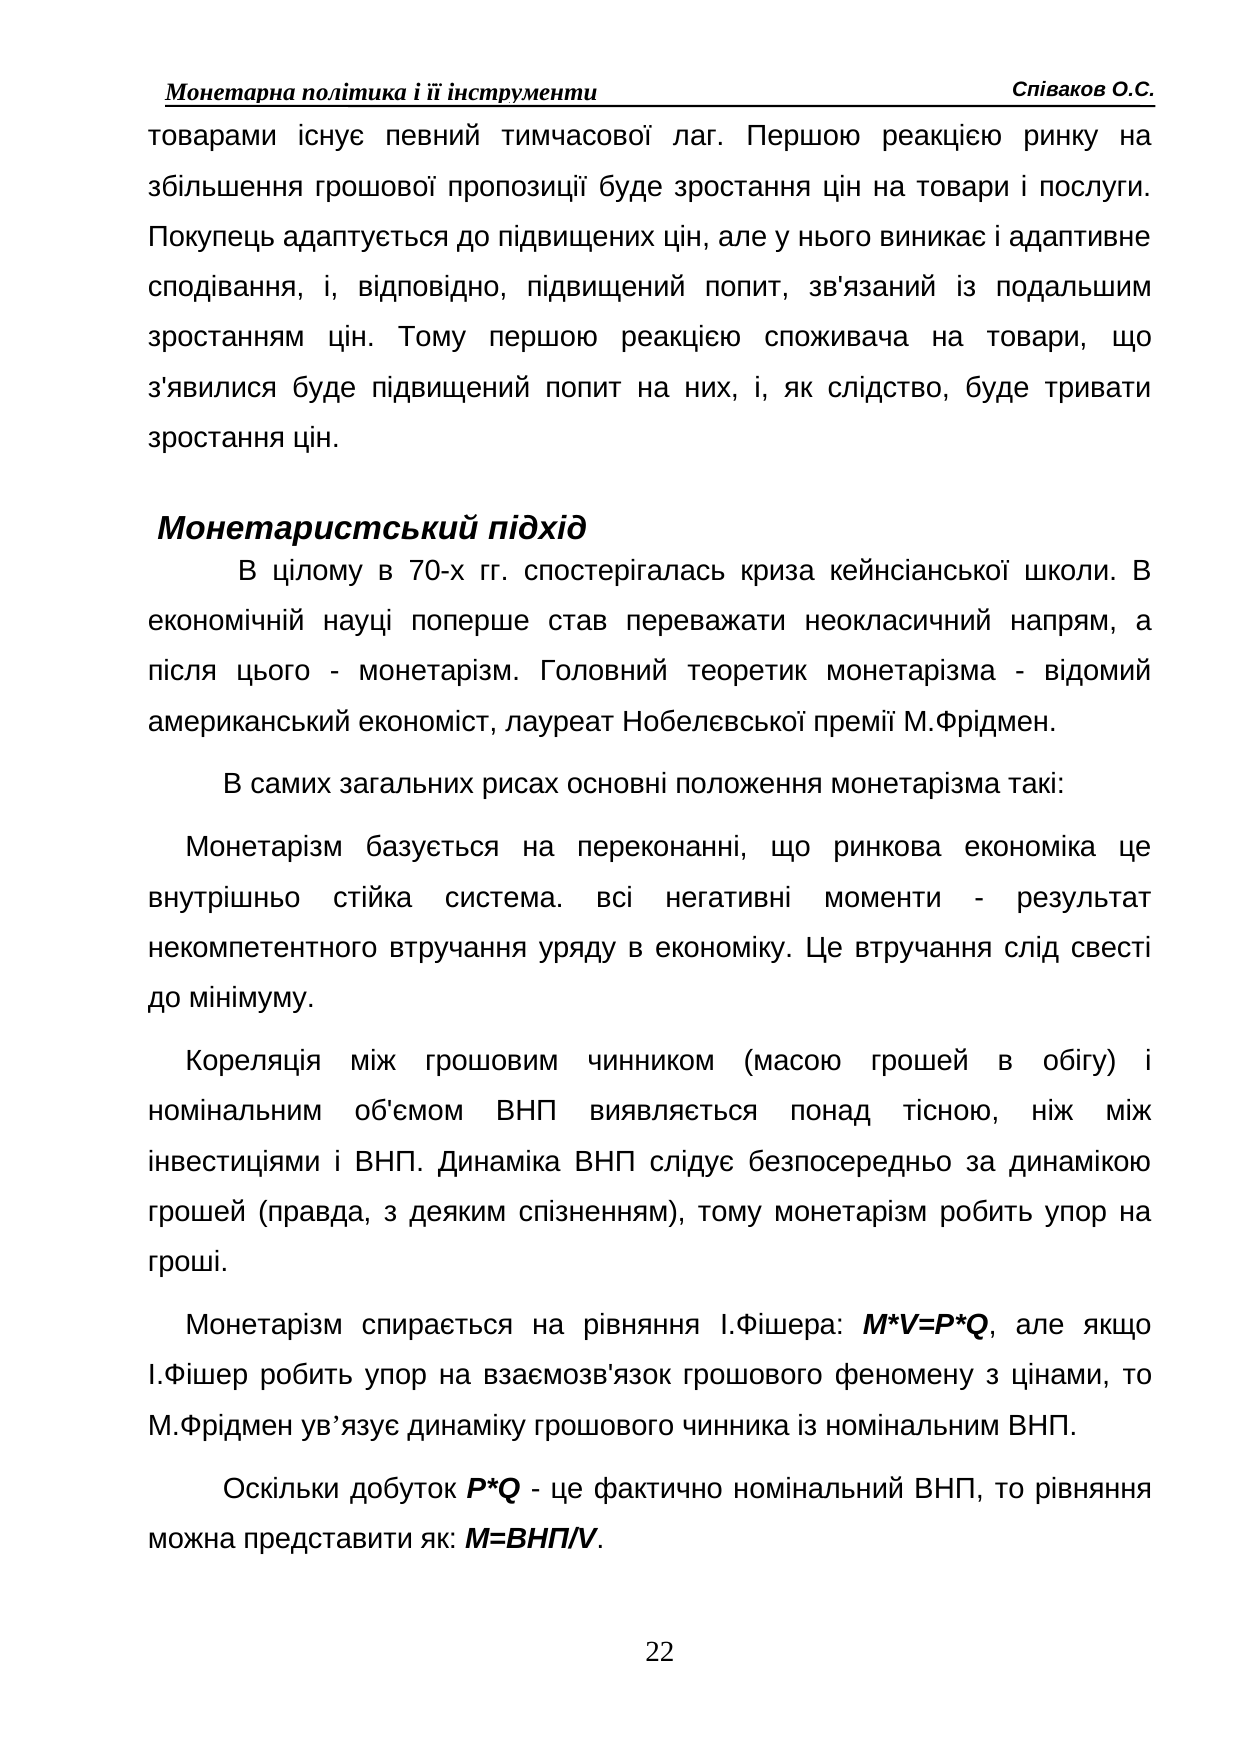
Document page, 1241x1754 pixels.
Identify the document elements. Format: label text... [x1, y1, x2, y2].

list Оскільки добуток P*Q - це фактично номiнальний ВНП, то рівняння можна представити як: М=ВНП/V. [148, 1471, 1152, 1555]
list Монетарiзм базується на переконанні, що ринкова економіка це внутрішньо стійка система. всі негативні моменти - результат некомпетентного втручання уряду в економіку. Це втручання слід свестi до мінімуму. [148, 829, 1152, 1014]
subtitle Монетаристський підхід [148, 508, 1152, 546]
text В самих загальних рисах основні положення монетарiзма такі: [148, 766, 1152, 800]
list Кореляція між грошовим чинником (масою грошей в обігу) і номiнальним об'ємом ВНП виявляється понад тісною, ніж між інвестиціями і ВНП. Динаміка ВНП слідує безпосередньо за динамікою грошей (правда, з деяким спізненням), тому монетарiзм робить упор на гроші. [148, 1043, 1152, 1278]
list Монетарiзм спирається на рівняння І.Фiшера: М*V=P*Q, але якщо І.Фiшер робить упор на взаємозв'язок грошового феномену з цінами, то М.Фрiдмен увязує динаміку грошового чинника із номiнальним ВНП. [148, 1307, 1152, 1442]
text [148, 118, 1152, 453]
text В цілому в 70-х гг. спостерігалась криза кейнсіанської школи. В економічній науці поперше став переважати неокласичний напрям, а після цього - монетарiзм. Головний теоретик монетарiзма - відомий американський економiст, лауреат Нобелєвської премії М.Фрiдмен. [148, 553, 1152, 737]
